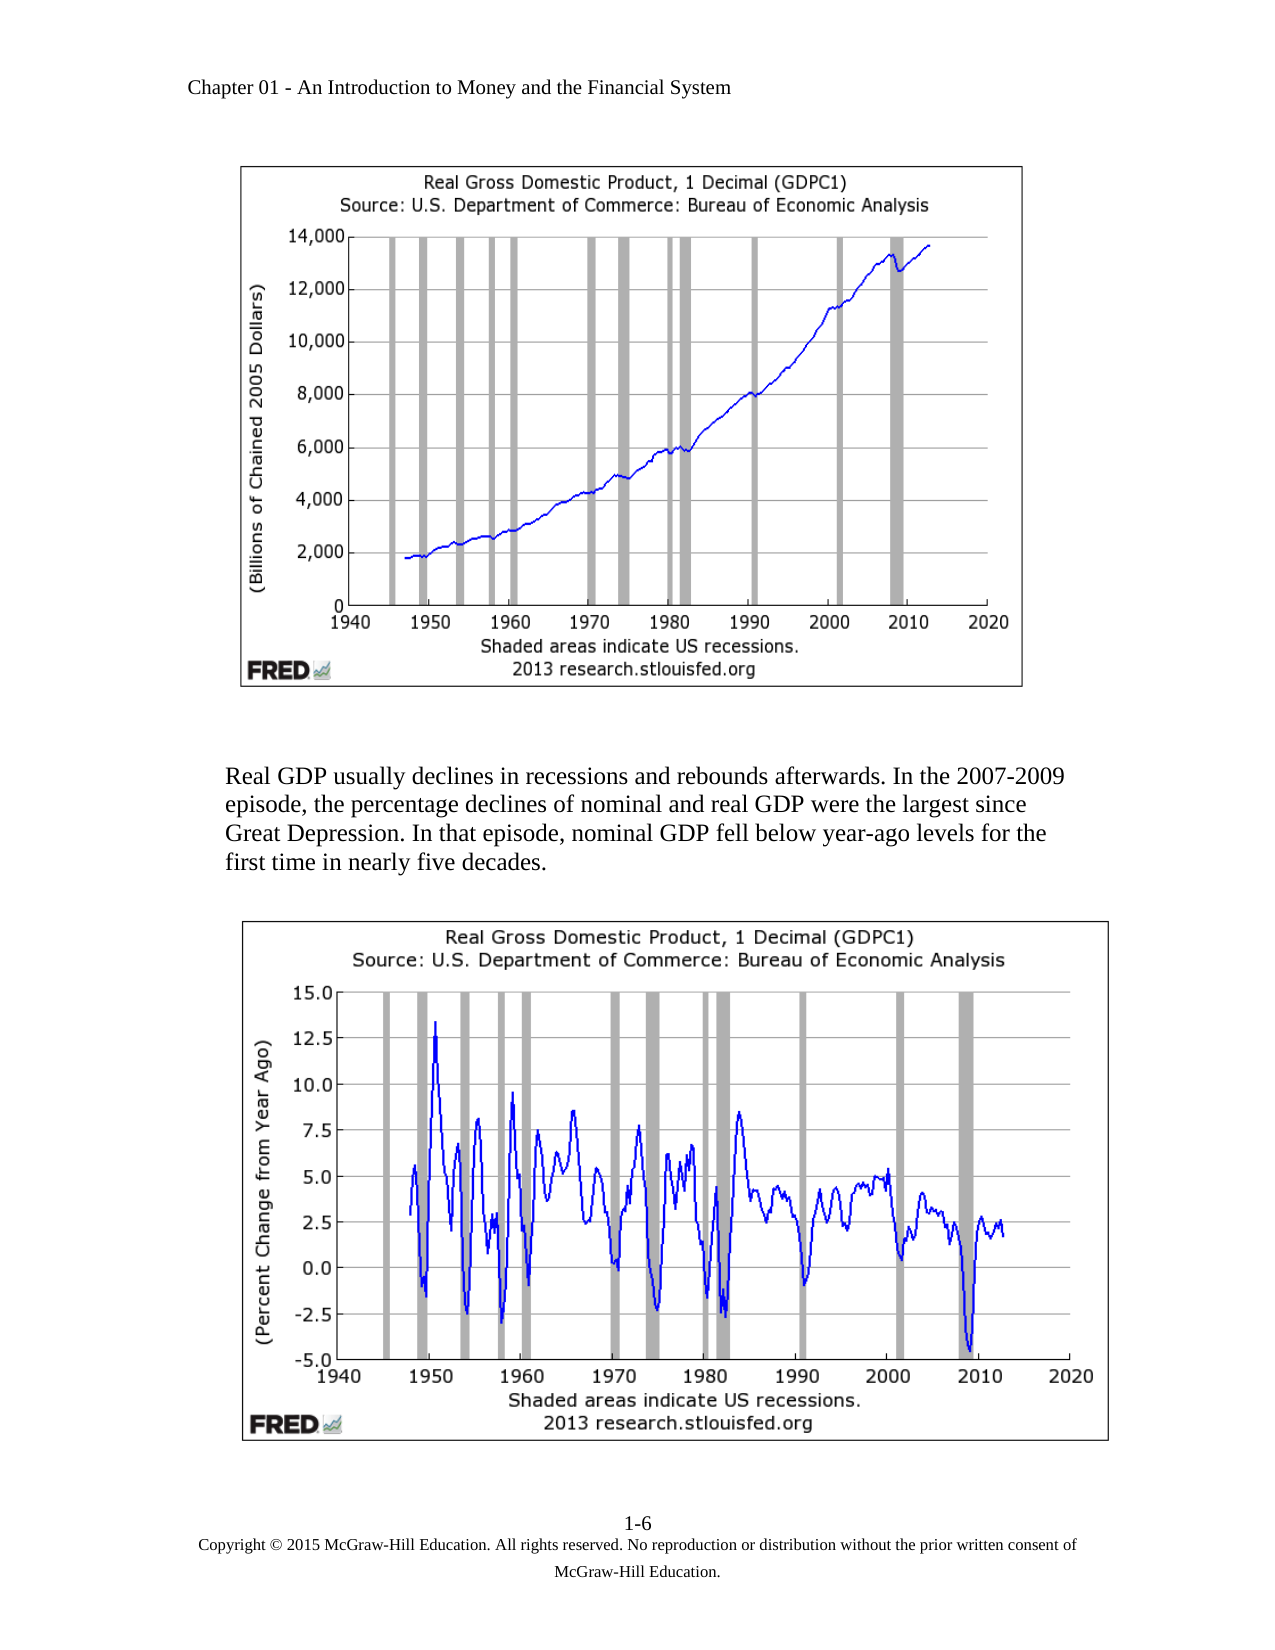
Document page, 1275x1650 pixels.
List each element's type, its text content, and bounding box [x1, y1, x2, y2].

text Real GDP usually declines in recessions and rebounds afterwards. In the 2007-2009 episode, the percentage declines of nominal and real GDP were the largest since Great Depression. In that episode, nominal GDP fell below year-ago levels for the first time in nearly five decades. [225, 761, 1087, 876]
